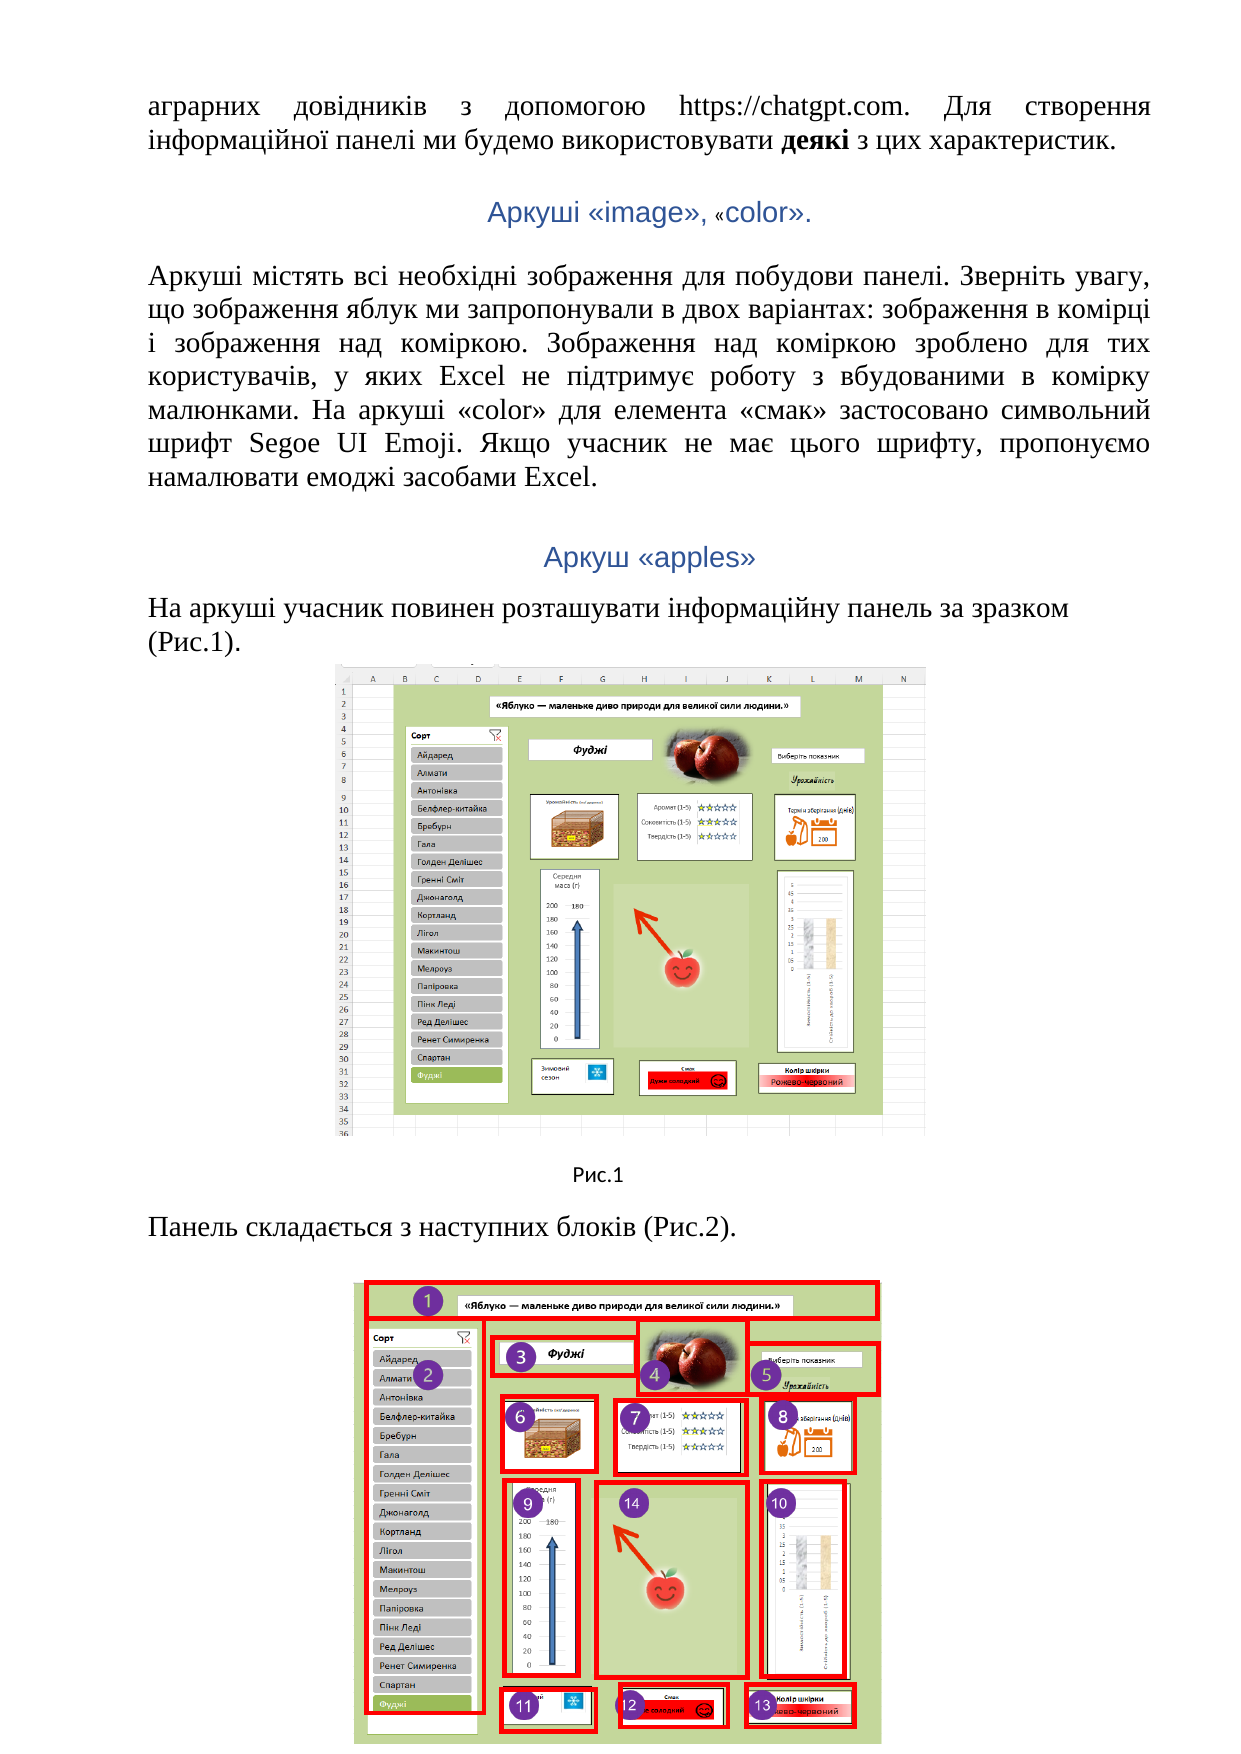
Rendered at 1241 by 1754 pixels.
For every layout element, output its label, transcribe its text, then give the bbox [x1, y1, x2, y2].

text Аркуші містять всі необхідні зображення для побудови панелі. Зверніть увагу, що зображення яблук ми запропонували в двох варіантах: зображення в комірці і зображення над коміркою. Зображення над коміркою зроблено для тих користувачів, у яких Excel не підтримує роботу з вбудованими в комірку малюнками. На аркуші «color» для елемента «смак» застосовано символьний шрифт Segoe UI Emoji. Якщо учасник не має цього шрифту, пропонуємо намалювати емоджі засобами Excel. [148, 258, 1152, 492]
picture [747, 1346, 876, 1394]
picture [495, 1338, 634, 1376]
picture [764, 1400, 853, 1471]
text Аркуші «image», «color». [148, 185, 1152, 228]
picture [369, 1282, 875, 1317]
text На аркуші учасник повинен розташувати інформаційну панель за зразком (Рис.1). [148, 590, 1152, 658]
picture [369, 1321, 482, 1711]
picture [353, 1282, 882, 1744]
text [148, 88, 1152, 156]
picture [335, 664, 926, 1136]
text Аркуш «apples» [148, 530, 1152, 574]
